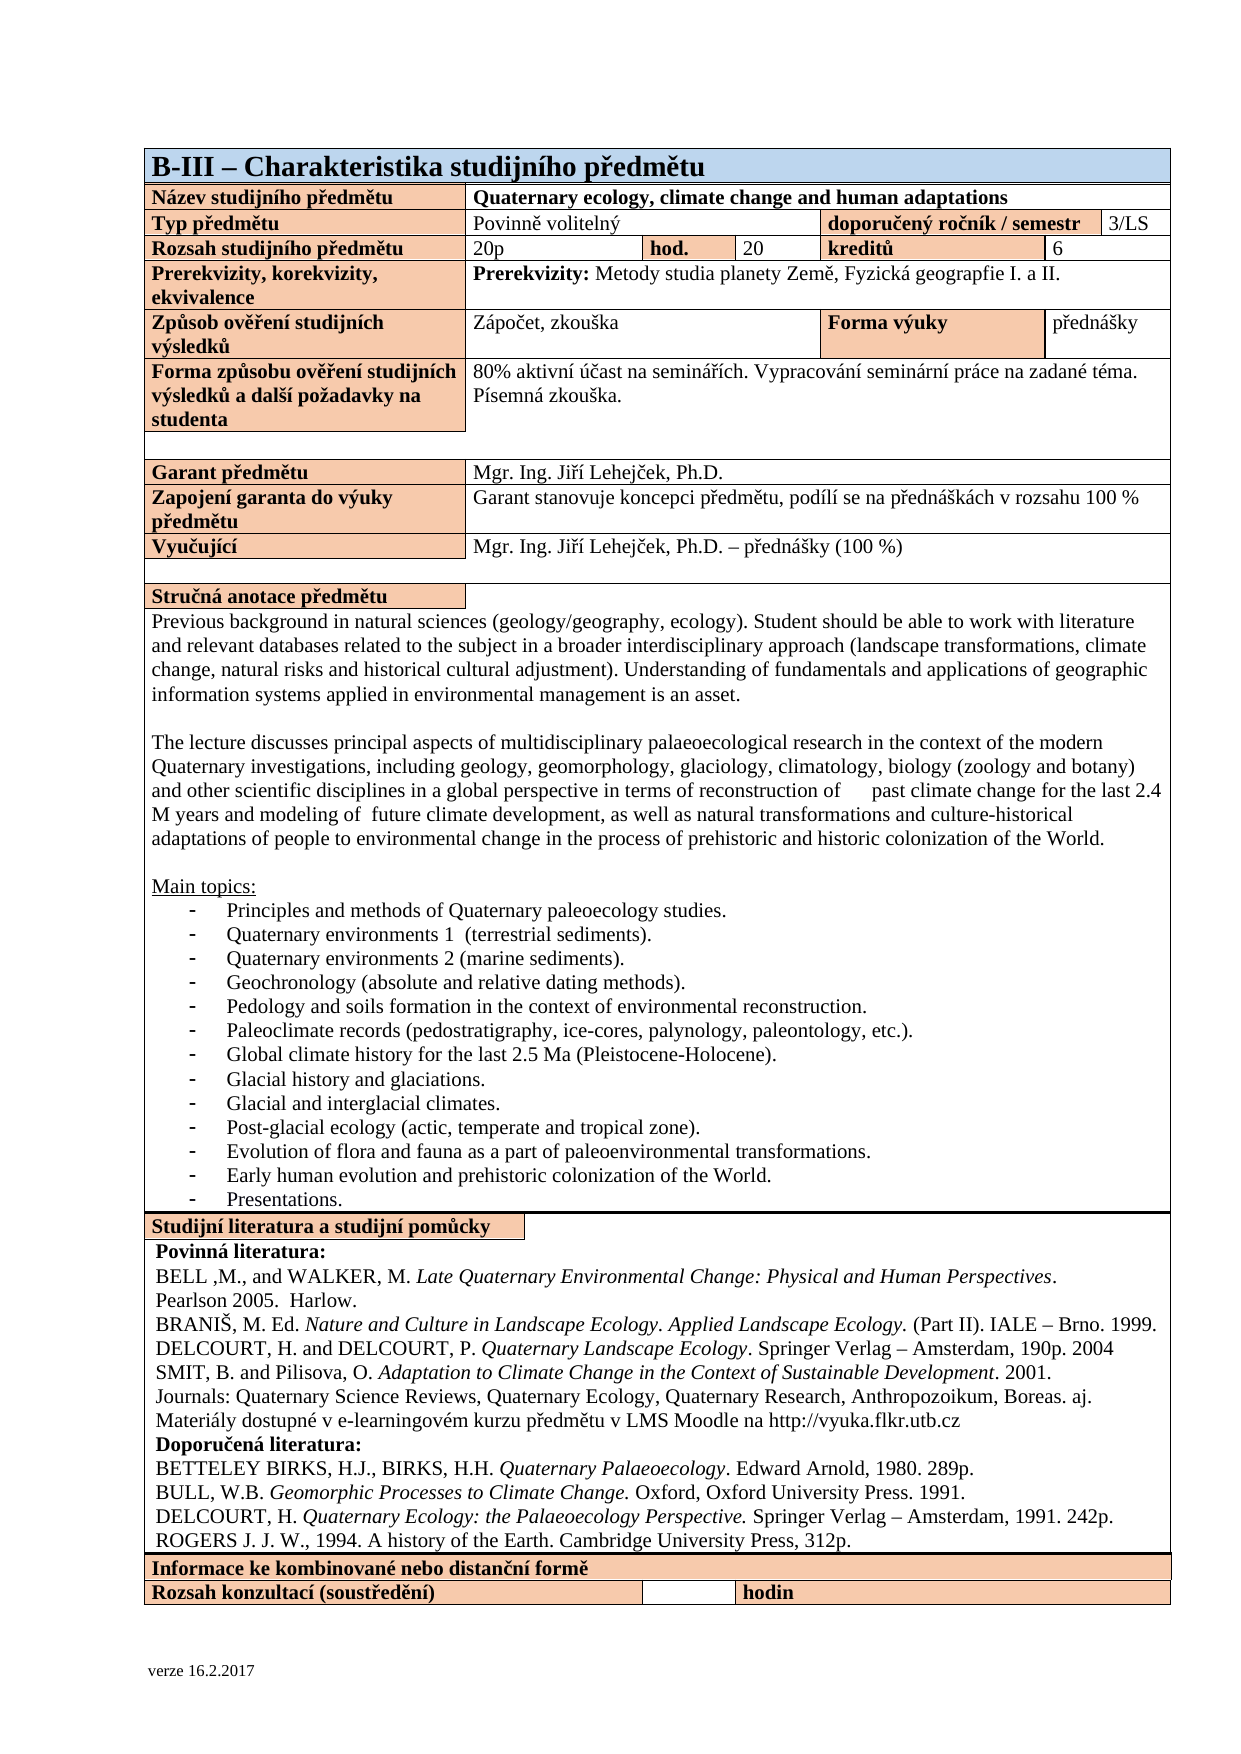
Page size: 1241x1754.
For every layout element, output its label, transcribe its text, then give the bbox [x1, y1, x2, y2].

table_cell Garant stanovuje koncepci předmětu, podílí se na přednáškách v rozsahu 100 % [466, 485, 1170, 533]
table_cell Studijní literatura a studijní pomůcky [145, 1214, 524, 1238]
table_cell Mgr. Ing. Jiří Lehejček, Ph.D. – přednášky (100 %) [466, 534, 1170, 558]
table_cell Stručná anotace předmětu [145, 584, 465, 608]
table_cell Forma způsobu ověření studijních výsledků a další požadavky na studenta [145, 359, 465, 431]
table_cell [466, 584, 1170, 608]
table_cell Zápočet, zkouška [466, 310, 820, 358]
table_cell 6 [1046, 236, 1170, 259]
table_cell Rozsah studijního předmětu [145, 236, 465, 259]
table_cell Rozsah konzultací (soustředění) [145, 1581, 642, 1604]
table_cell Povinná literatura: Bell ,M., and Walker, M. Late Quaternary Environmental Change: Physical and Human Perspectives. Pearlson 2005. Harlow. Braniš, M. Ed. Nature and Culture in Landscape Ecology. Applied Landscape Ecology. (Part II). IALE – Brno. 1999. Delcourt, H. and Delcourt, P. Quaternary Landscape Ecology. Springer Verlag – Amsterdam, 190p. 2004 Smit, B. and Pilisova, O. Adaptation to Climate Change in the Context of Sustainable Development. 2001. Journals: Quaternary Science Reviews, Quaternary Ecology, Quaternary Research, Anthropozoikum, Boreas. aj. Materiály dostupné v e-learningovém kurzu předmětu v LMS Moodle na http://vyuka.flkr.utb.cz Doporučená literatura: Betteley Birks, H.J., Birks, H.H. Quaternary Palaeoecology. Edward Arnold, 1980. 289p. Bull, W.B. Geomorphic Processes to Climate Change. Oxford, Oxford University Press. 1991. Delcourt, H. Quaternary Ecology: the Palaeoecology Perspective. Springer Verlag – Amsterdam, 1991. 242p. Rogers J. J. W., 1994. A history of the Earth. Cambridge University Press, 312p. [145, 1239, 1170, 1552]
table_cell Informace ke kombinované nebo distanční formě [145, 1555, 1171, 1579]
table_cell hodin [736, 1581, 1170, 1604]
table_cell přednášky [1046, 310, 1170, 358]
table_cell [145, 558, 1170, 583]
table_cell doporučený ročník / semestr [821, 210, 1101, 234]
table_cell Garant předmětu [145, 460, 465, 484]
table_cell kreditů [821, 236, 1044, 259]
table_cell Zapojení garanta do výuky předmětu [145, 485, 465, 533]
table_cell 20 [736, 236, 820, 259]
table_cell Název studijního předmětu [145, 185, 465, 209]
table_cell Previous background in natural sciences (geology/geography, ecology). Student should be able to work with literature and relevant databases related to the subject in a broader interdisciplinary approach (landscape transformations, climate change, natural risks and historical cultural adjustment). Understanding of fundamentals and applications of geographic information systems applied in environmental management is an asset. The lecture discusses principal aspects of multidisciplinary palaeoecological research in the context of the modern Quaternary investigations, including geology, geomorphology, glaciology, climatology, biology (zoology and botany) and other scientific disciplines in a global perspective in terms of reconstruction of past climate change for the last 2.4 M years and modeling of future climate development, as well as natural transformations and culture-historical adaptations of people to environmental change in the process of prehistoric and historic colonization of the World. Main topics: Principles and methods of Quaternary paleoecology studies. Quaternary environments 1 (terrestrial sediments). Quaternary environments 2 (marine sediments). Geochronology (absolute and relative dating methods). Pedology and soils formation in the context of environmental reconstruction. Paleoclimate records (pedostratigraphy, ice-cores, palynology, paleontology, etc.). Global climate history for the last 2.5 Ma (Pleistocene-Holocene). Glacial history and glaciations. Glacial and interglacial climates. Post-glacial ecology (actic, temperate and tropical zone). Evolution of flora and fauna as a part of paleoenvironmental transformations. Early human evolution and prehistoric colonization of the World. Presentations. [145, 608, 1170, 1211]
table_cell Prerekvizity: Metody studia planety Země, Fyzická geograpfie I. a II. [466, 261, 1170, 309]
table_cell Forma výuky [821, 310, 1044, 358]
table_cell Způsob ověření studijních výsledků [145, 310, 465, 358]
table_cell [145, 431, 1170, 459]
table_cell Typ předmětu [145, 210, 465, 234]
table_header B-III – Charakteristika studijního předmětu [145, 149, 1170, 182]
table_cell Prerekvizity, korekvizity, ekvivalence [145, 261, 465, 309]
table_cell 3/LS [1102, 210, 1170, 234]
table_cell Mgr. Ing. Jiří Lehejček, Ph.D. [466, 460, 1170, 484]
table_cell hod. [643, 236, 735, 259]
table_cell 80% aktivní účast na seminářích. Vypracování seminární práce na zadané téma. Písemná zkouška. [466, 359, 1170, 431]
table_cell Quaternary ecology, climate change and human adaptations [466, 185, 1170, 209]
table_cell [525, 1214, 1170, 1238]
table_cell 20p [466, 236, 642, 259]
table_cell Povinně volitelný [466, 210, 820, 234]
table_cell [643, 1581, 735, 1604]
table_cell Vyučující [145, 534, 465, 558]
